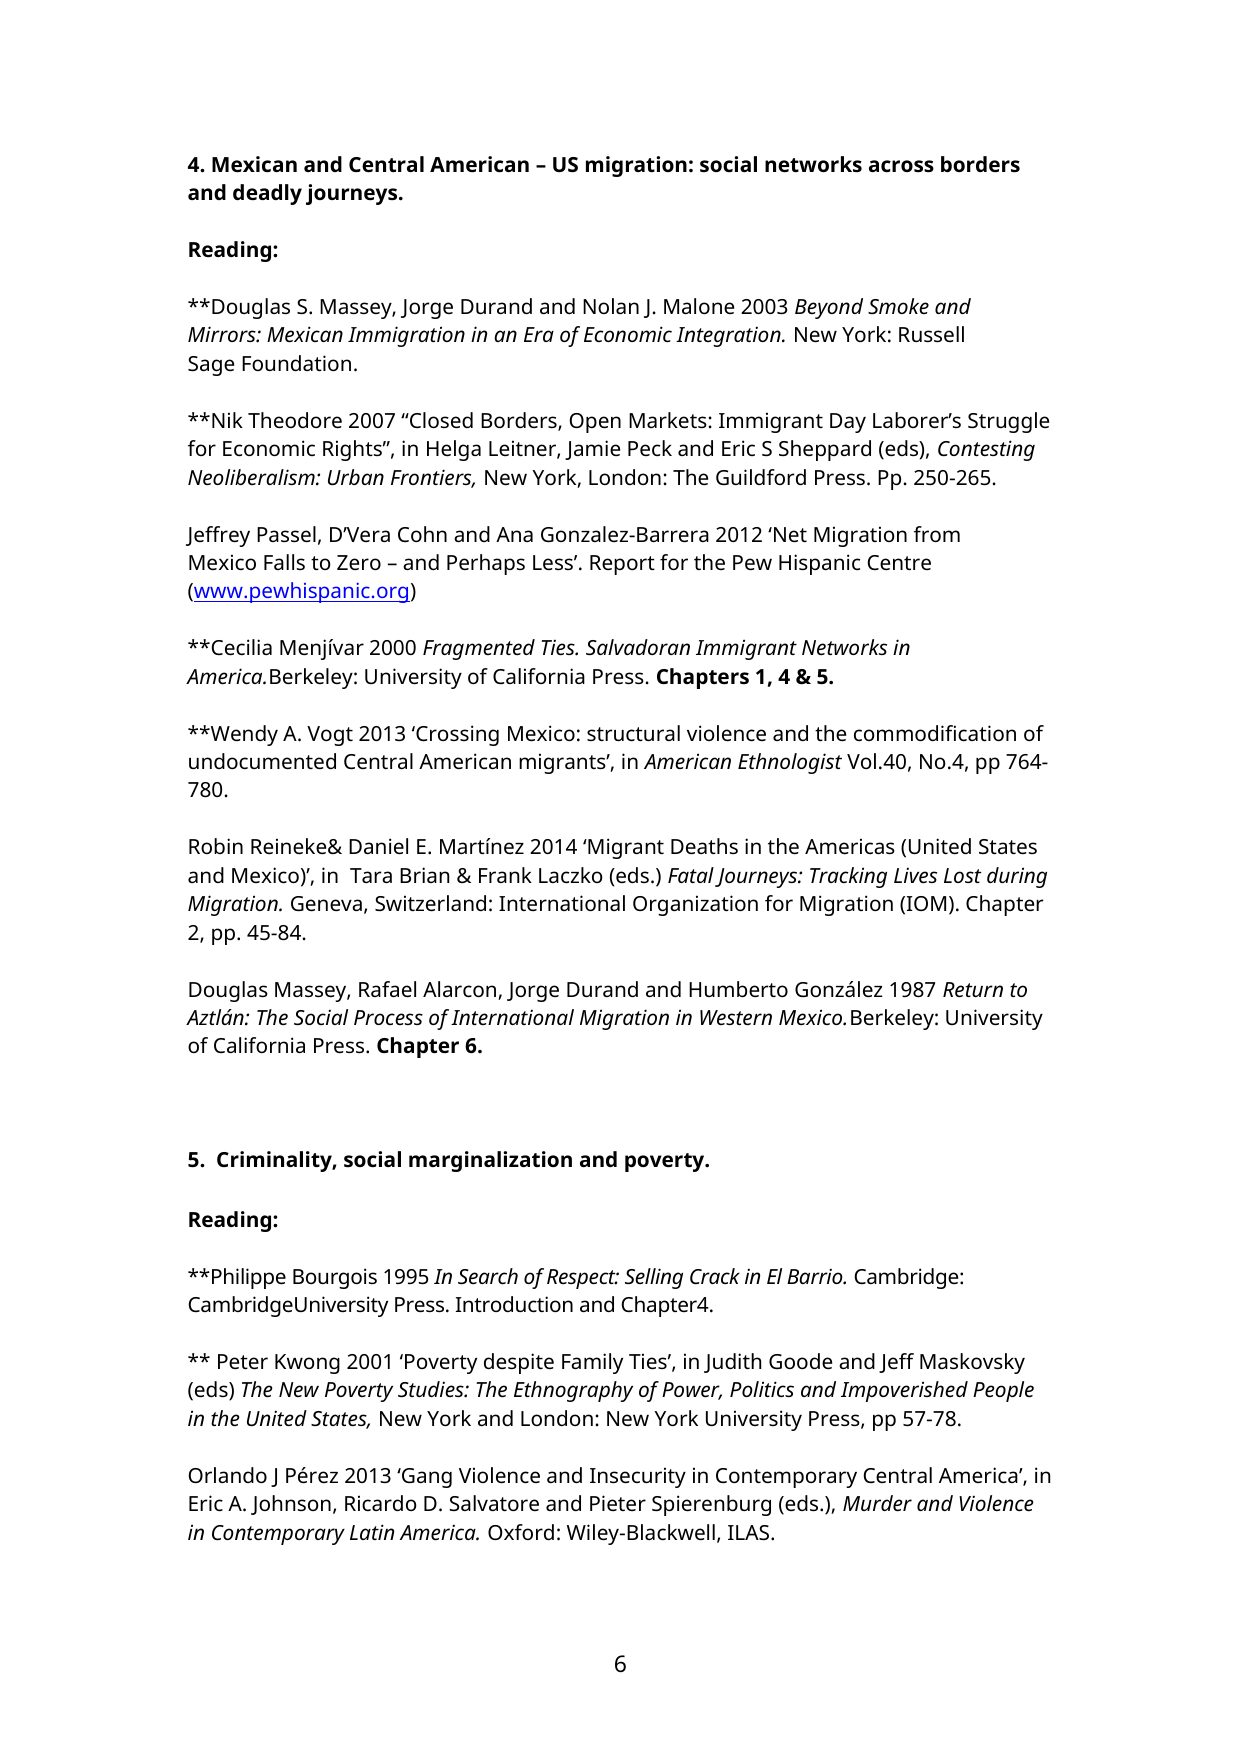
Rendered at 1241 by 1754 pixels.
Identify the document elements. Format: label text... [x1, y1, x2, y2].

subtitle 5. Criminality, social marginalization and poverty. [187, 1145, 1053, 1174]
text Robin Reineke& Daniel E. Martínez 2014 ‘Migrant Deaths in the Americas (United States and Mexico)’, in Tara Brian & Frank Laczko (eds.) Fatal Journeys: Tracking Lives Lost during Migration. Geneva, Switzerland: International Organization for Migration (IOM). Chapter 2, pp. 45-84. [187, 832, 1053, 946]
text **Douglas S. Massey, Jorge Durand and Nolan J. Malone 2003 Beyond Smoke and Mirrors: Mexican Immigration in an Era of Economic Integration. New York: Russell Sage Foundation. [187, 292, 1015, 377]
text Orlando J Pérez 2013 ‘Gang Violence and Insecurity in Contemporary Central America’, in Eric A. Johnson, Ricardo D. Salvatore and Pieter Spierenburg (eds.), Murder and Violence in Contemporary Latin America. Oxford: Wiley-Blackwell, ILAS. [187, 1461, 1053, 1546]
text **Wendy A. Vogt 2013 ‘Crossing Mexico: structural violence and the commodification of undocumented Central American migrants’, in American Ethnologist Vol.40, No.4, pp 764-780. [187, 719, 1053, 804]
text **Cecilia Menjívar 2000 Fragmented Ties. Salvadoran Immigrant Networks in .: Press. Chapters 1, 4 & 5. [187, 633, 1053, 690]
text : [187, 1205, 1053, 1233]
text **Philippe Bourgois 1995 In Search of Respect: Selling Crack in El Barrio. : Press. Introduction and Chapter4. [187, 1262, 1015, 1319]
text ** Peter Kwong 2001 ‘Poverty despite Family Ties’, in Judith Goode and Jeff Maskovsky (eds) The New Poverty Studies: The Ethnography of Power, Politics and Impoverished People in the United States, New York and London: New York University Press, pp 57-78. [187, 1347, 1053, 1432]
text **Nik Theodore 2007 “Closed Borders, Open Markets: Immigrant Day Laborer’s Struggle for Economic Rights”, in Helga Leitner, Jamie Peck and Eric S Sheppard (eds), Contesting Neoliberalism: Urban Frontiers, New York, London: The Guildford Press. Pp. 250-265. [187, 406, 1053, 491]
subtitle 4. Mexican and Central American – US migration: social networks across borders and deadly journeys. [187, 150, 1053, 207]
text Douglas Massey, Rafael Alarcon, Jorge Durand and Humberto González 1987 Return to Aztlán: The Social Process of International Migration in .: Press. Chapter 6. [187, 975, 1053, 1060]
text Jeffrey Passel, D’Vera Cohn and Ana Gonzalez-Barrera 2012 ‘Net Migration from Mexico Falls to Zero – and Perhaps Less’. Report for the Pew Hispanic Centre (www.pewhispanic.org) [187, 520, 1015, 605]
text : [187, 235, 1053, 264]
